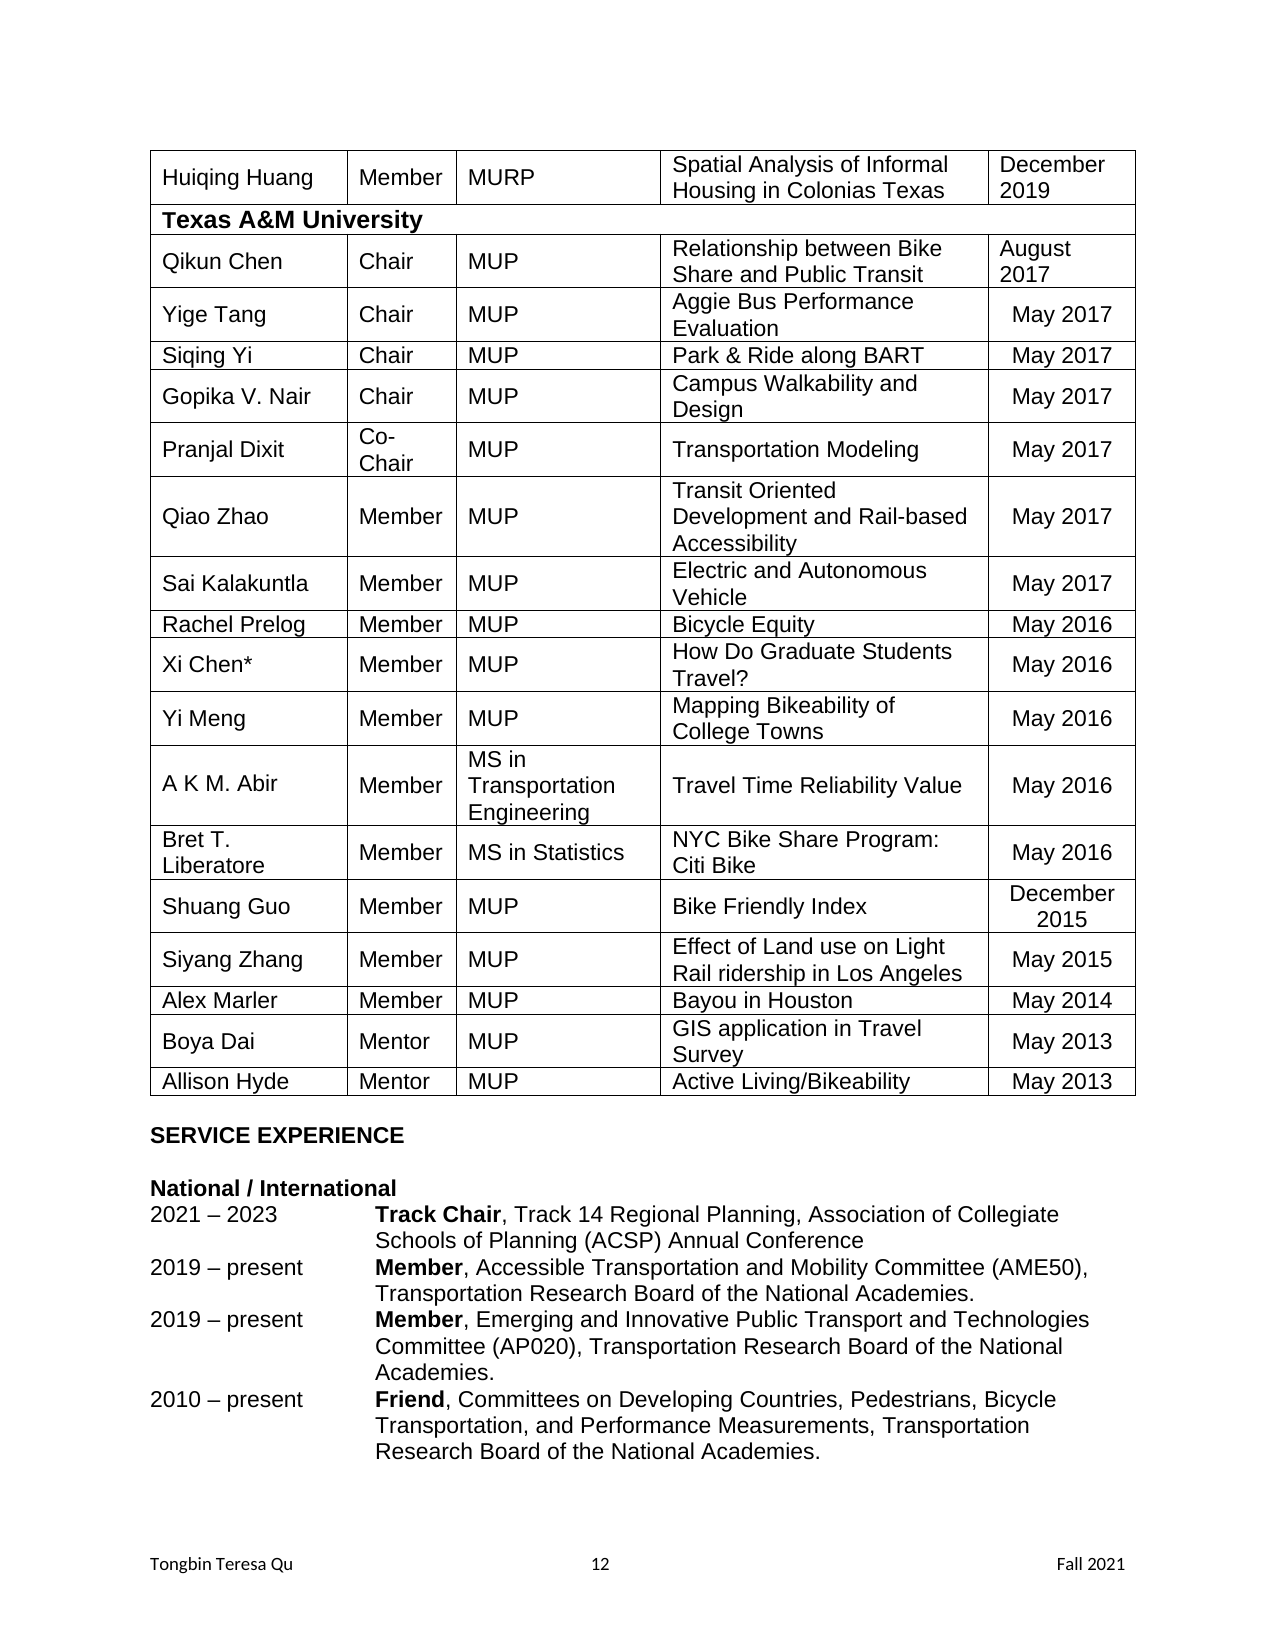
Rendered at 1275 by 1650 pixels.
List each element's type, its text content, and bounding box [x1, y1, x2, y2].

table_cell Yi Meng [151, 692, 347, 745]
table_cell MUP [457, 557, 660, 610]
table_cell MUP [457, 692, 660, 745]
table_cell Spatial Analysis of Informal Housing in Colonias Texas [661, 151, 988, 204]
table_cell Member [348, 880, 456, 932]
table_cell Member [348, 638, 456, 691]
table_cell Member [348, 746, 456, 825]
table_cell Member [348, 557, 456, 610]
table_cell Bicycle Equity [661, 611, 988, 637]
table_cell December 2019 [989, 151, 1135, 204]
table_cell May 2016 [989, 826, 1135, 878]
table_cell December 2015 [989, 880, 1135, 932]
table_cell Pranjal Dixit [151, 423, 347, 476]
table_cell Allison Hyde [151, 1068, 347, 1094]
table_cell May 2017 [989, 288, 1135, 341]
table_cell MUP [457, 288, 660, 341]
table_cell MS in Statistics [457, 826, 660, 878]
text 2019 – present Member, Emerging and Innovative Public Transport and Technologies Committee (AP020), Transportation Research Board of the National Academies. [150, 1306, 1125, 1386]
table_cell Mapping Bikeability of College Towns [661, 692, 988, 745]
table_cell May 2013 [989, 1015, 1135, 1067]
table_cell Member [348, 826, 456, 878]
table_cell NYC Bike Share Program: Citi Bike [661, 826, 988, 878]
table_cell Gopika V. Nair [151, 370, 347, 422]
table_cell May 2016 [989, 692, 1135, 745]
table_cell Bret T. Liberatore [151, 826, 347, 878]
table_cell May 2017 [989, 423, 1135, 476]
table_cell May 2013 [989, 1068, 1135, 1094]
table_cell Mentor [348, 1068, 456, 1094]
table_cell May 2014 [989, 987, 1135, 1013]
table_cell Transit Oriented Development and Rail-based Accessibility [661, 477, 988, 556]
table_cell Qikun Chen [151, 235, 347, 287]
table_cell Yige Tang [151, 288, 347, 341]
table_cell MUP [457, 987, 660, 1013]
table_cell May 2017 [989, 370, 1135, 422]
table_cell Active Living/Bikeability [661, 1068, 988, 1094]
table_cell Aggie Bus Performance Evaluation [661, 288, 988, 341]
table_cell MUP [457, 235, 660, 287]
table_cell MUP [457, 477, 660, 556]
table_cell Sai Kalakuntla [151, 557, 347, 610]
table_cell Shuang Guo [151, 880, 347, 932]
table_cell Member [348, 692, 456, 745]
table_cell Rachel Prelog [151, 611, 347, 637]
table_cell MUP [457, 880, 660, 932]
table_cell Xi Chen* [151, 638, 347, 691]
table_cell May 2017 [989, 477, 1135, 556]
table_cell Chair [348, 342, 456, 368]
table_cell MUP [457, 423, 660, 476]
table_cell Siyang Zhang [151, 933, 347, 986]
text National / International [150, 1175, 1125, 1201]
table_cell Chair [348, 370, 456, 422]
table_cell August 2017 [989, 235, 1135, 287]
table_cell A K M. Abir [151, 746, 347, 825]
table_cell May 2017 [989, 557, 1135, 610]
table_cell Member [348, 151, 456, 204]
text 2019 – present Member, Accessible Transportation and Mobility Committee (AME50), Transportation Research Board of the National Academies. [150, 1254, 1125, 1306]
table_cell Texas A&M University [151, 205, 1135, 233]
table_cell Effect of Land use on Light Rail ridership in Los Angeles [661, 933, 988, 986]
table_cell Co-Chair [348, 423, 456, 476]
table_cell Bike Friendly Index [661, 880, 988, 932]
table_cell Alex Marler [151, 987, 347, 1013]
table_cell MUP [457, 1015, 660, 1067]
table_cell How Do Graduate Students Travel? [661, 638, 988, 691]
table_cell May 2017 [989, 342, 1135, 368]
table_cell May 2016 [989, 746, 1135, 825]
table_cell Chair [348, 288, 456, 341]
text 2021 – 2023 Track Chair, Track 14 Regional Planning, Association of Collegiate Schools of Planning (ACSP) Annual Conference [150, 1201, 1125, 1254]
table_cell Siqing Yi [151, 342, 347, 368]
table_cell Member [348, 477, 456, 556]
text Service Experience [150, 1122, 1125, 1148]
table_cell Huiqing Huang [151, 151, 347, 204]
table_cell Chair [348, 235, 456, 287]
table_cell MUP [457, 638, 660, 691]
table_cell Transportation Modeling [661, 423, 988, 476]
table_cell May 2016 [989, 611, 1135, 637]
table_cell Member [348, 611, 456, 637]
table_cell MURP [457, 151, 660, 204]
table_cell GIS application in Travel Survey [661, 1015, 988, 1067]
table_cell MS in Transportation Engineering [457, 746, 660, 825]
table_cell Electric and Autonomous Vehicle [661, 557, 988, 610]
table_cell Travel Time Reliability Value [661, 746, 988, 825]
table_cell Member [348, 933, 456, 986]
table_cell MUP [457, 1068, 660, 1094]
text 2010 – present Friend, Committees on Developing Countries, Pedestrians, Bicycle Transportation, and Performance Measurements, Transportation Research Board of the National Academies. [150, 1386, 1125, 1464]
table_cell Relationship between Bike Share and Public Transit [661, 235, 988, 287]
table_cell MUP [457, 370, 660, 422]
table_cell Mentor [348, 1015, 456, 1067]
table_cell MUP [457, 611, 660, 637]
table_cell Park & Ride along BART [661, 342, 988, 368]
table_cell MUP [457, 933, 660, 986]
table_cell Bayou in Houston [661, 987, 988, 1013]
table_cell May 2015 [989, 933, 1135, 986]
table_cell Campus Walkability and Design [661, 370, 988, 422]
table_cell May 2016 [989, 638, 1135, 691]
table_cell Boya Dai [151, 1015, 347, 1067]
table_cell Member [348, 987, 456, 1013]
table_cell MUP [457, 342, 660, 368]
table_cell Qiao Zhao [151, 477, 347, 556]
